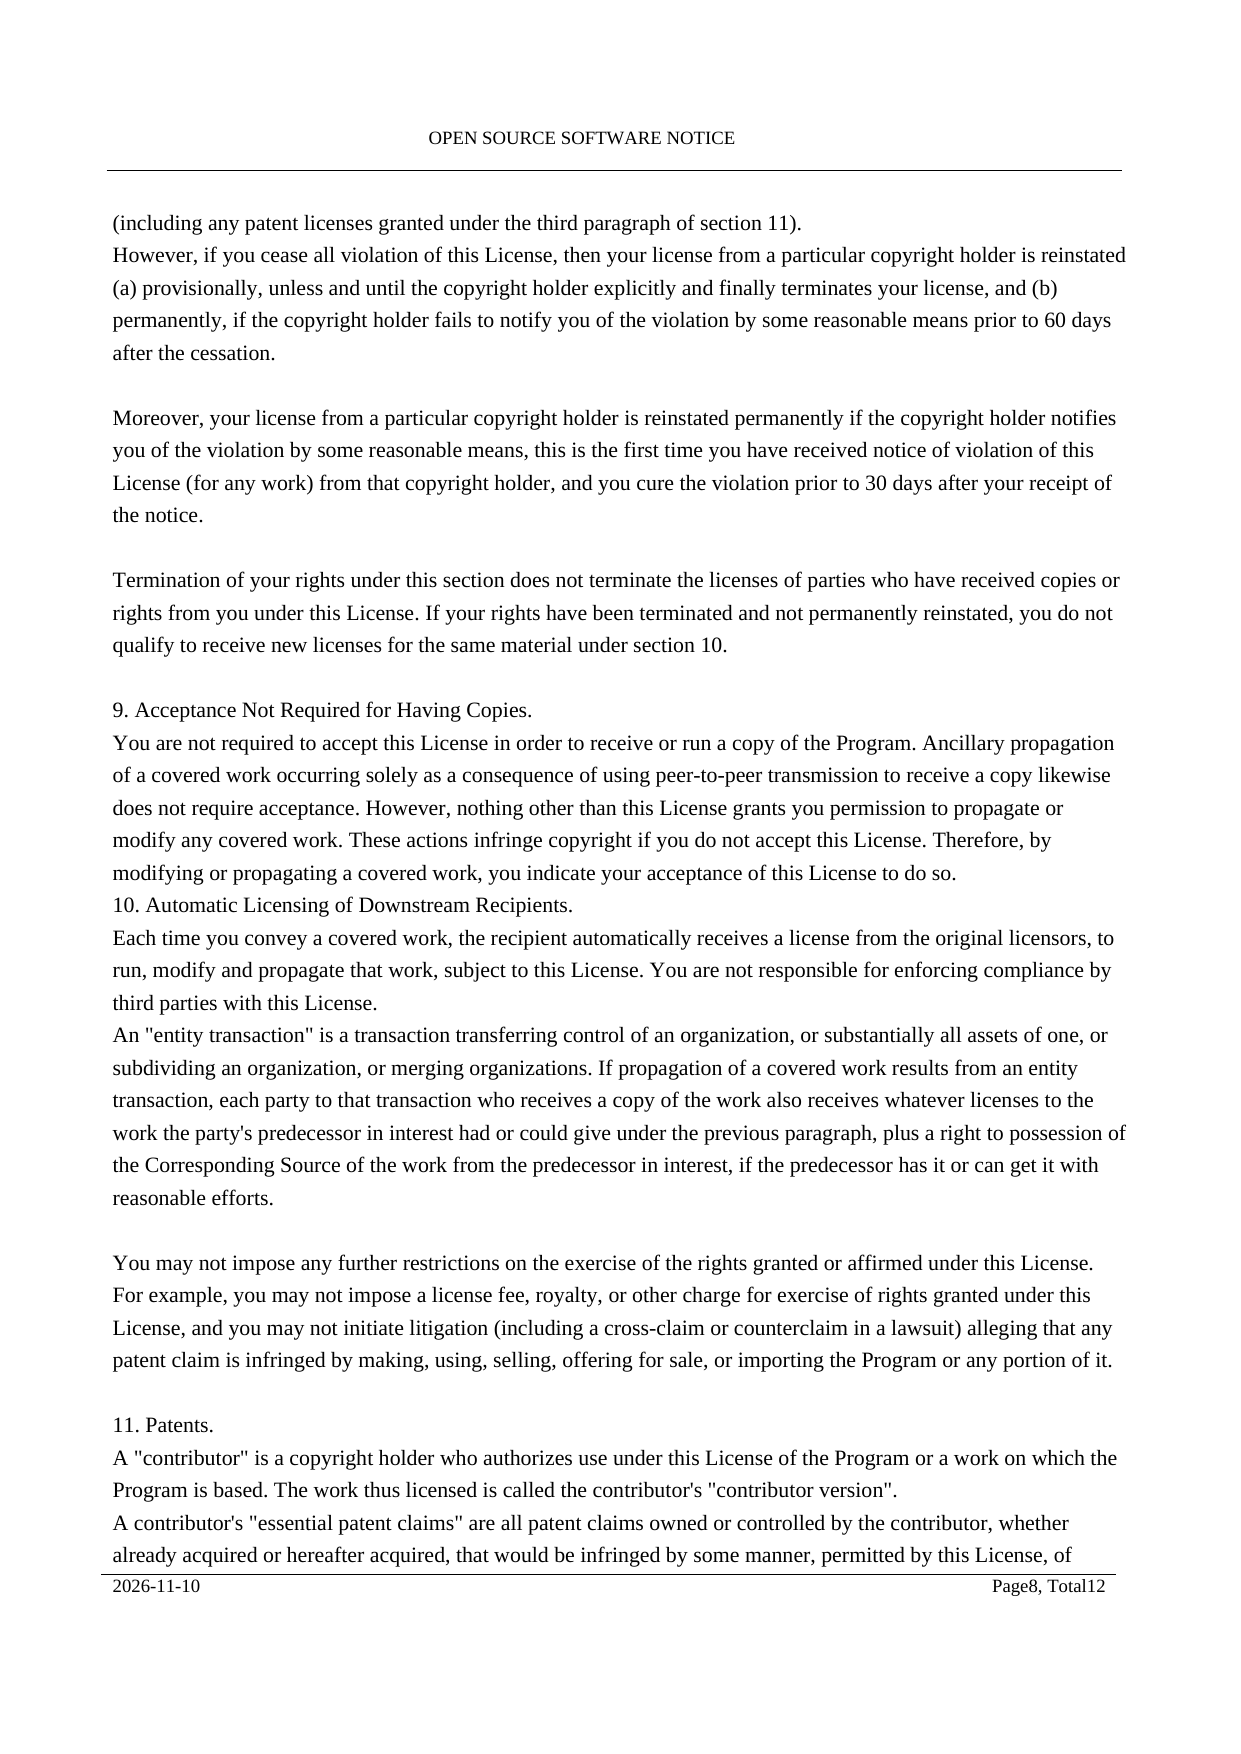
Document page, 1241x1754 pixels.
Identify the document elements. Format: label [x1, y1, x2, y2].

text [112, 206, 1128, 1571]
